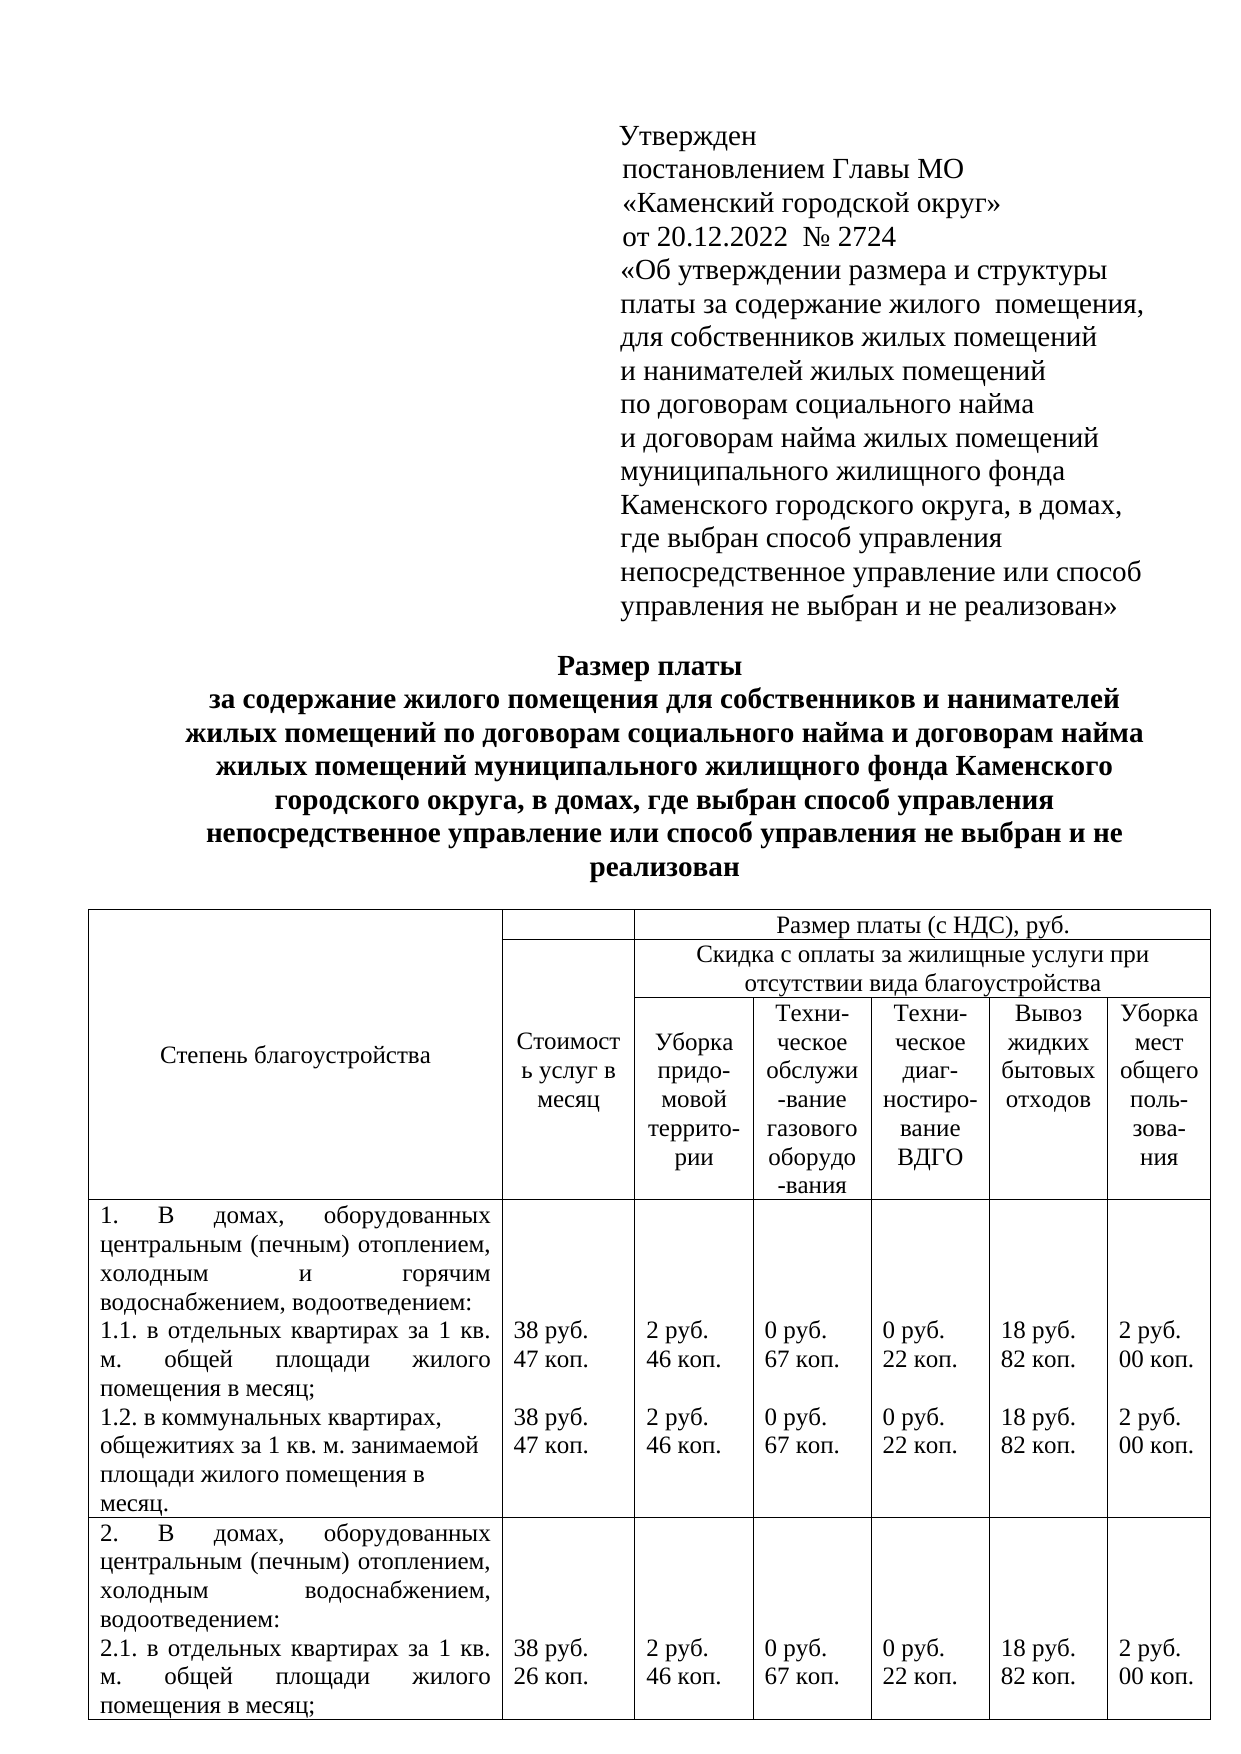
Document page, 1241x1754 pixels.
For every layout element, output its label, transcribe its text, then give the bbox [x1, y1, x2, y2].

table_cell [872, 1518, 989, 1719]
text платы за содержание жилого помещения, [177, 286, 1152, 319]
text Утвержден [177, 118, 1152, 152]
table_cell 18 руб. 82 коп. 18 руб. 82 коп. [990, 1200, 1107, 1517]
text «Каменский городской округ» [177, 185, 1152, 219]
text для собственников жилых помещений [177, 319, 1152, 353]
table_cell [89, 1518, 502, 1719]
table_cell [754, 1518, 871, 1719]
table_cell 0 руб. 67 коп. 0 руб. 67 коп. [754, 1200, 871, 1517]
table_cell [1108, 1518, 1210, 1719]
table_cell Скидка с оплаты за жилищные услуги при отсутствии вида благоустройства [635, 940, 1210, 997]
table_cell Техни-ческое обслужи-вание газового оборудо-вания [754, 998, 871, 1199]
text Размер платы [148, 648, 1152, 681]
text за содержание жилого помещения для собственников и нанимателей жилых помещений по договорам социального найма и договорам найма жилых помещений муниципального жилищного фонда Каменского городского округа, в домах, где выбран способ управления непосредственное управление или способ управления не выбран и не реализован [177, 681, 1152, 882]
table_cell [503, 1518, 634, 1719]
table_cell 2 руб. 46 коп. 2 руб. 46 коп. [635, 1200, 753, 1517]
table_cell Уборка придо-мовой террито-рии [635, 998, 753, 1199]
text постановлением Главы МО [177, 152, 1152, 185]
table_cell Уборка мест общего поль-зова-ния [1108, 998, 1210, 1199]
table_cell 0 руб. 22 коп. 0 руб. 22 коп. [872, 1200, 989, 1517]
table_cell Техни-ческое диаг-ностиро-вание ВДГО [872, 998, 989, 1199]
text непосредственное управление или способ [177, 554, 1152, 588]
text по договорам социального найма [177, 386, 1152, 420]
table_header [503, 910, 634, 938]
table_cell 38 руб. 47 коп. 38 руб. 47 коп. [503, 1200, 634, 1517]
text «Об утверждении размера и структуры [177, 252, 1152, 286]
text управления не выбран и не реализован» [177, 588, 1152, 621]
text муниципального жилищного фонда [177, 453, 1152, 487]
table_cell Стоимость услуг в месяц [503, 940, 634, 1199]
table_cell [635, 1518, 753, 1719]
text Каменского городского округа, в домах, [177, 487, 1152, 521]
text и договорам найма жилых помещений [177, 420, 1152, 453]
table_header Степень благоустройства [89, 910, 502, 1199]
table_cell Вывоз жидких бытовых отходов [990, 998, 1107, 1199]
text от 20.12.2022 № 2724 [177, 219, 1152, 252]
table_header Размер платы (с НДС), руб. [635, 910, 1210, 938]
table_cell 1. В домах, оборудованных центральным (печным) отоплением, холодным и горячим водоснабжением, водоотведением: 1.1. в отдельных квартирах за 1 кв. м. общей площади жилого помещения в месяц; 1.2. в коммунальных квартирах, общежитиях за 1 кв. м. занимаемой площади жилого помещения в месяц. [89, 1200, 502, 1517]
text где выбран способ управления [177, 521, 1152, 554]
text и нанимателей жилых помещений [177, 353, 1152, 386]
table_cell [990, 1518, 1107, 1719]
table_cell 2 руб. 00 коп. 2 руб. 00 коп. [1108, 1200, 1210, 1517]
